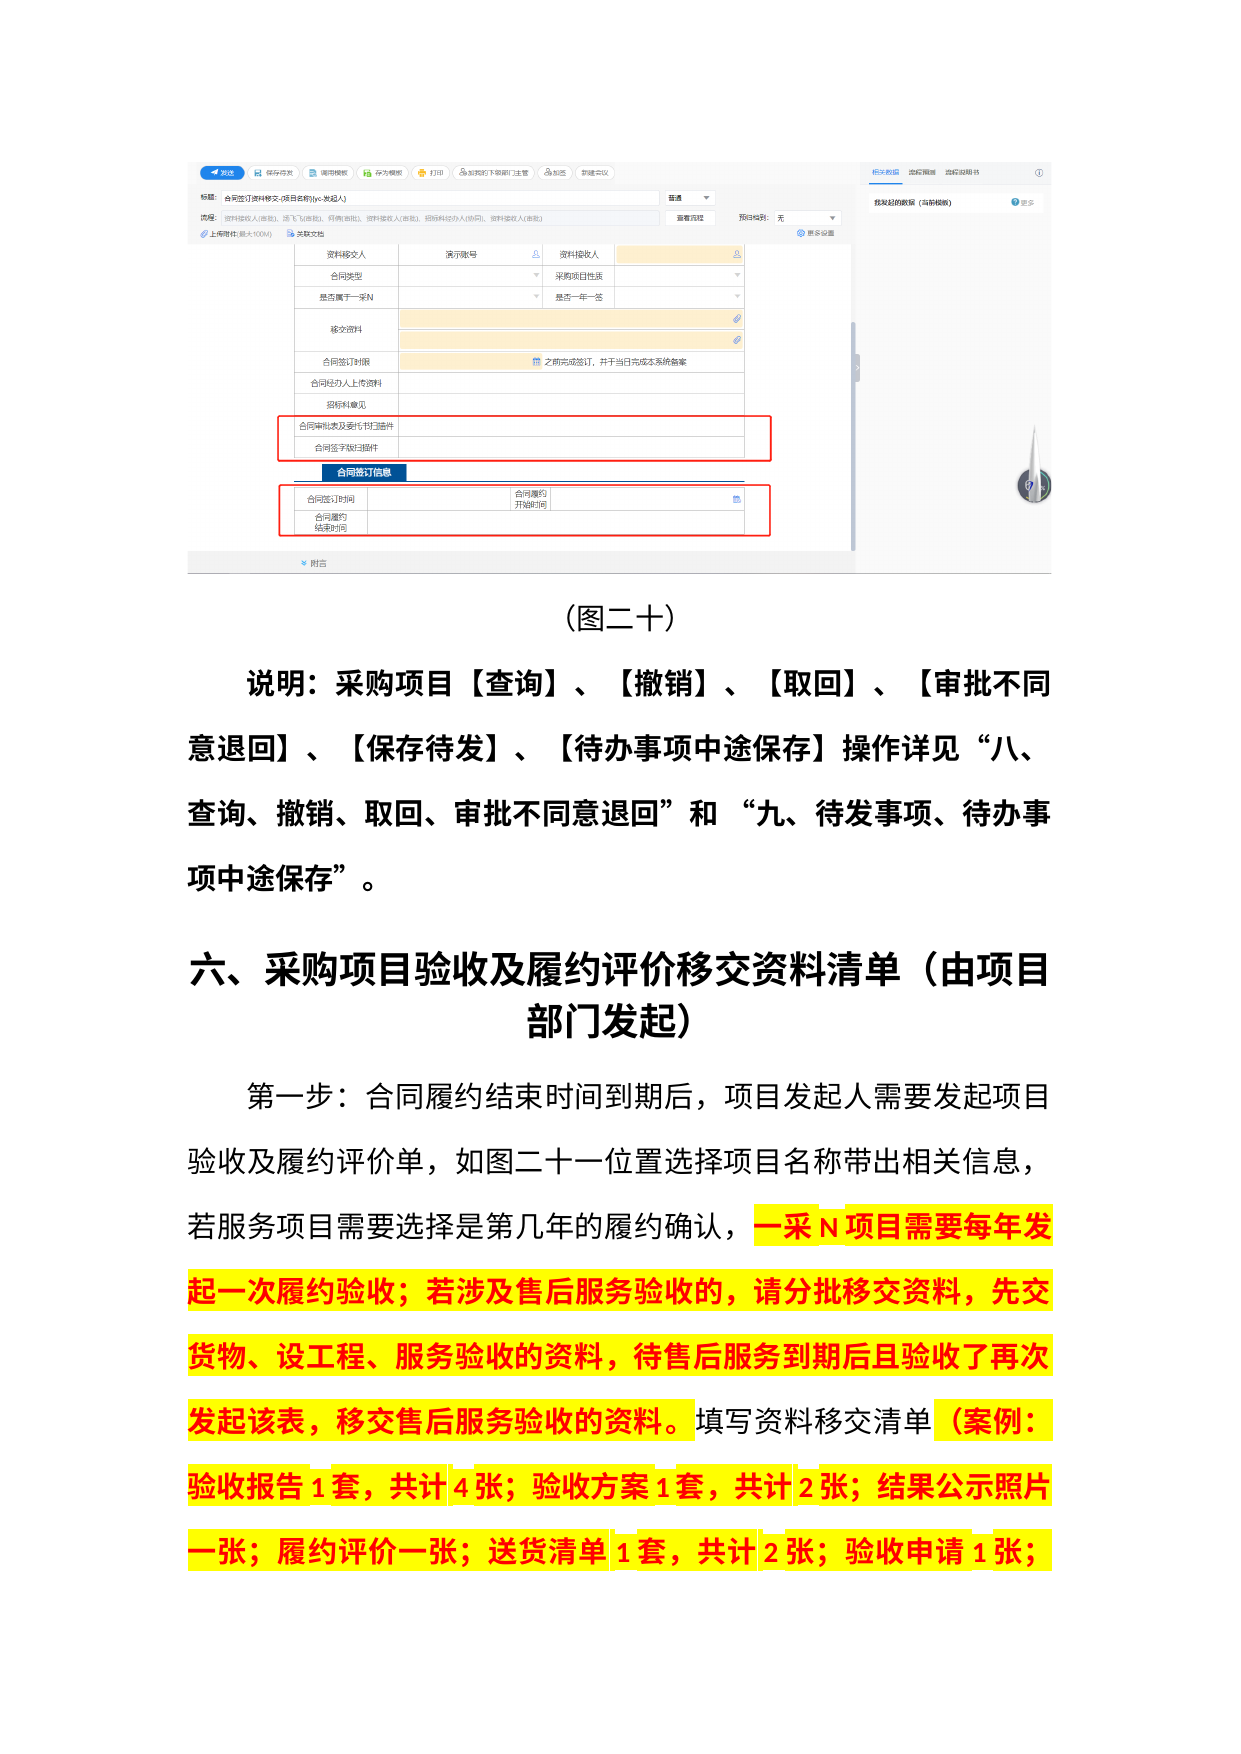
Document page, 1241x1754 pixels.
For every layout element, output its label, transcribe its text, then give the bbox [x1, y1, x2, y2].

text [187, 1304, 1053, 1582]
text 说明：采购项目【查询】、【撤销】、【取回】、【审批不同意退回】、【保存待发】、【待办事项中途保存】操作详见“八、查询、撤销、取回、审批不同意退回”和 “九、待发事项、待办事项中途保存”。 [187, 649, 1053, 909]
picture [187, 162, 1052, 574]
text （图二十） [187, 584, 1053, 649]
subtitle 采购项目验收及履约评价移交资料清单（由项目部门发起） [187, 942, 1053, 1046]
